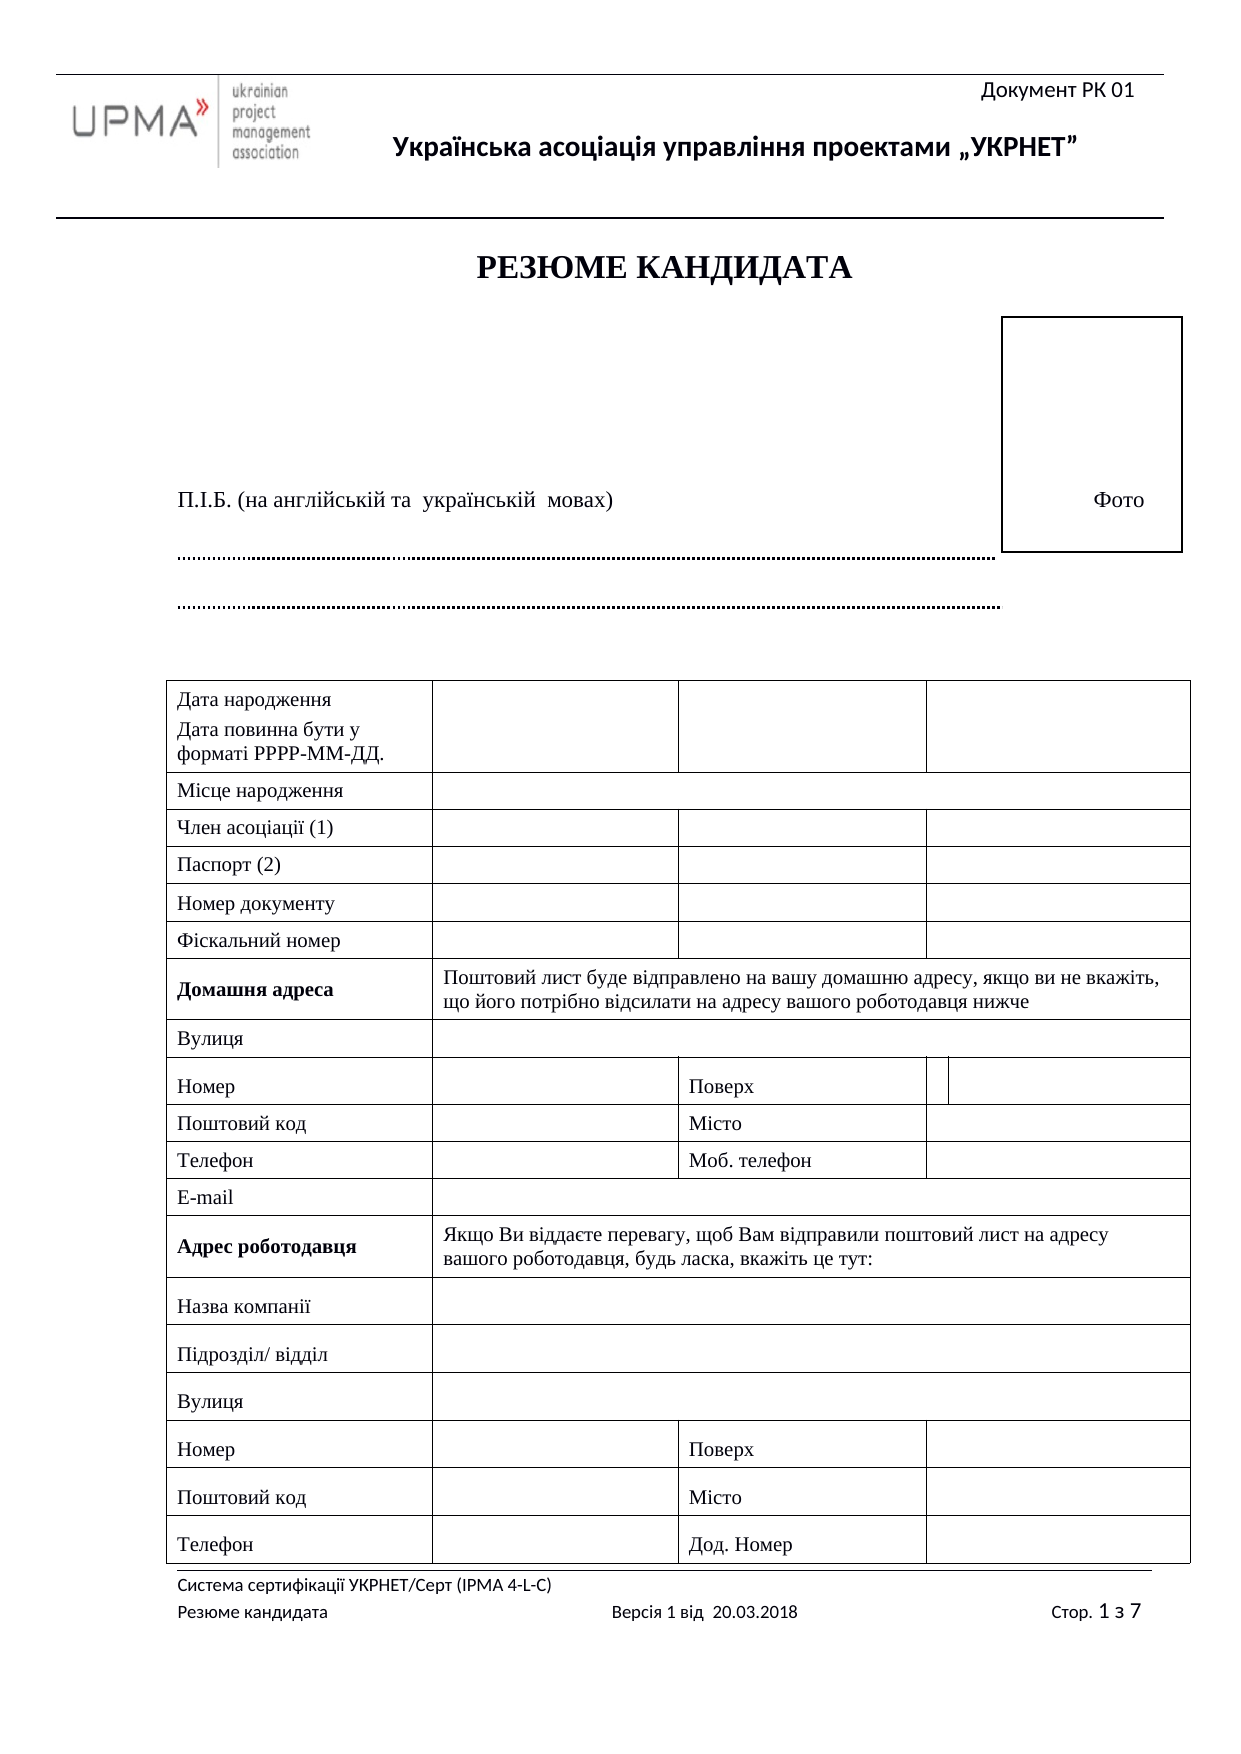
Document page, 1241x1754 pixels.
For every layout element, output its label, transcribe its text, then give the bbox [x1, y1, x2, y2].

table_cell Підрозділ/ відділ [167, 1325, 432, 1372]
table_header Дата народження Дата повинна бути у форматі РРРР-MM-ДД. [167, 681, 432, 771]
table_cell Поштовий лист буде відправлено на вашу домашню адресу, якщо ви не вкажіть, що його потрібно відсилати на адресу вашого роботодавця нижче [433, 959, 1190, 1019]
table_cell Місто [679, 1105, 926, 1141]
table_cell Місце народження [167, 773, 432, 808]
table_cell [927, 810, 1190, 846]
table_cell Поверх [679, 1058, 926, 1104]
table_cell Моб. телефон [679, 1142, 926, 1178]
table_header [927, 681, 1190, 771]
table_cell [927, 1105, 1190, 1141]
table_cell [433, 1516, 678, 1563]
table_cell [927, 884, 1190, 921]
table_cell [927, 1421, 1190, 1467]
table_cell Адрес роботодавця [167, 1216, 432, 1276]
table_cell [433, 810, 678, 846]
table_cell [679, 922, 926, 958]
table_header [433, 681, 678, 771]
table_cell [927, 1468, 1190, 1515]
table_cell [433, 773, 1190, 808]
table_cell E-mail [167, 1179, 432, 1215]
table_cell Фіскальний номер [167, 922, 432, 958]
table_cell Поверх [679, 1421, 926, 1467]
table_cell [433, 1020, 1190, 1056]
table_cell Вулиця [167, 1020, 432, 1056]
table_cell [433, 1278, 1190, 1324]
table_cell [927, 847, 1190, 883]
table_cell [927, 1058, 948, 1104]
table_cell [433, 1421, 678, 1467]
table_cell Дод. Номер [679, 1516, 926, 1563]
table_cell [927, 922, 1190, 958]
table_cell Вулиця [167, 1373, 432, 1419]
table_cell Номер документу [167, 884, 432, 921]
table_cell Домашня адреса [167, 959, 432, 1019]
table_cell [679, 884, 926, 921]
table_cell [433, 847, 678, 883]
table_cell Паспорт (2) [167, 847, 432, 883]
table_cell [433, 1325, 1190, 1372]
table_cell [679, 810, 926, 846]
table_cell Якщо Ви віддаєте перевагу, щоб Вам відправили поштовий лист на адресу вашого роботодавця, будь ласка, вкажіть це тут: [433, 1216, 1190, 1276]
table_cell [433, 1468, 678, 1515]
table_cell [679, 847, 926, 883]
table_cell [433, 884, 678, 921]
table_cell Місто [679, 1468, 926, 1515]
text П.І.Б. (на англійській та українській мовах) Фото [1003, 486, 1152, 512]
table_cell [433, 1105, 678, 1141]
text РЕЗЮМЕ КАНДИДАТА [177, 247, 1152, 285]
text П.І.Б. (на англійській та українській мовах) Фото [177, 486, 1001, 512]
table_cell [433, 1142, 678, 1178]
table_cell [433, 922, 678, 958]
picture [71, 75, 311, 168]
table_cell Назва компанії [167, 1278, 432, 1324]
table_header [679, 681, 926, 771]
table_cell Поштовий код [167, 1105, 432, 1141]
table_cell Поштовий код [167, 1468, 432, 1515]
table_cell [927, 1516, 1190, 1563]
table_cell [927, 1142, 1190, 1178]
table_cell [433, 1179, 1190, 1215]
table_cell Номер [167, 1421, 432, 1467]
table_cell Телефон [167, 1516, 432, 1563]
table_cell Член асоціації (1) [167, 810, 432, 846]
table_cell Телефон [167, 1142, 432, 1178]
table_cell [949, 1058, 1190, 1104]
table_cell Номер [167, 1058, 432, 1104]
table_cell [433, 1058, 678, 1104]
table_cell [433, 1373, 1190, 1419]
